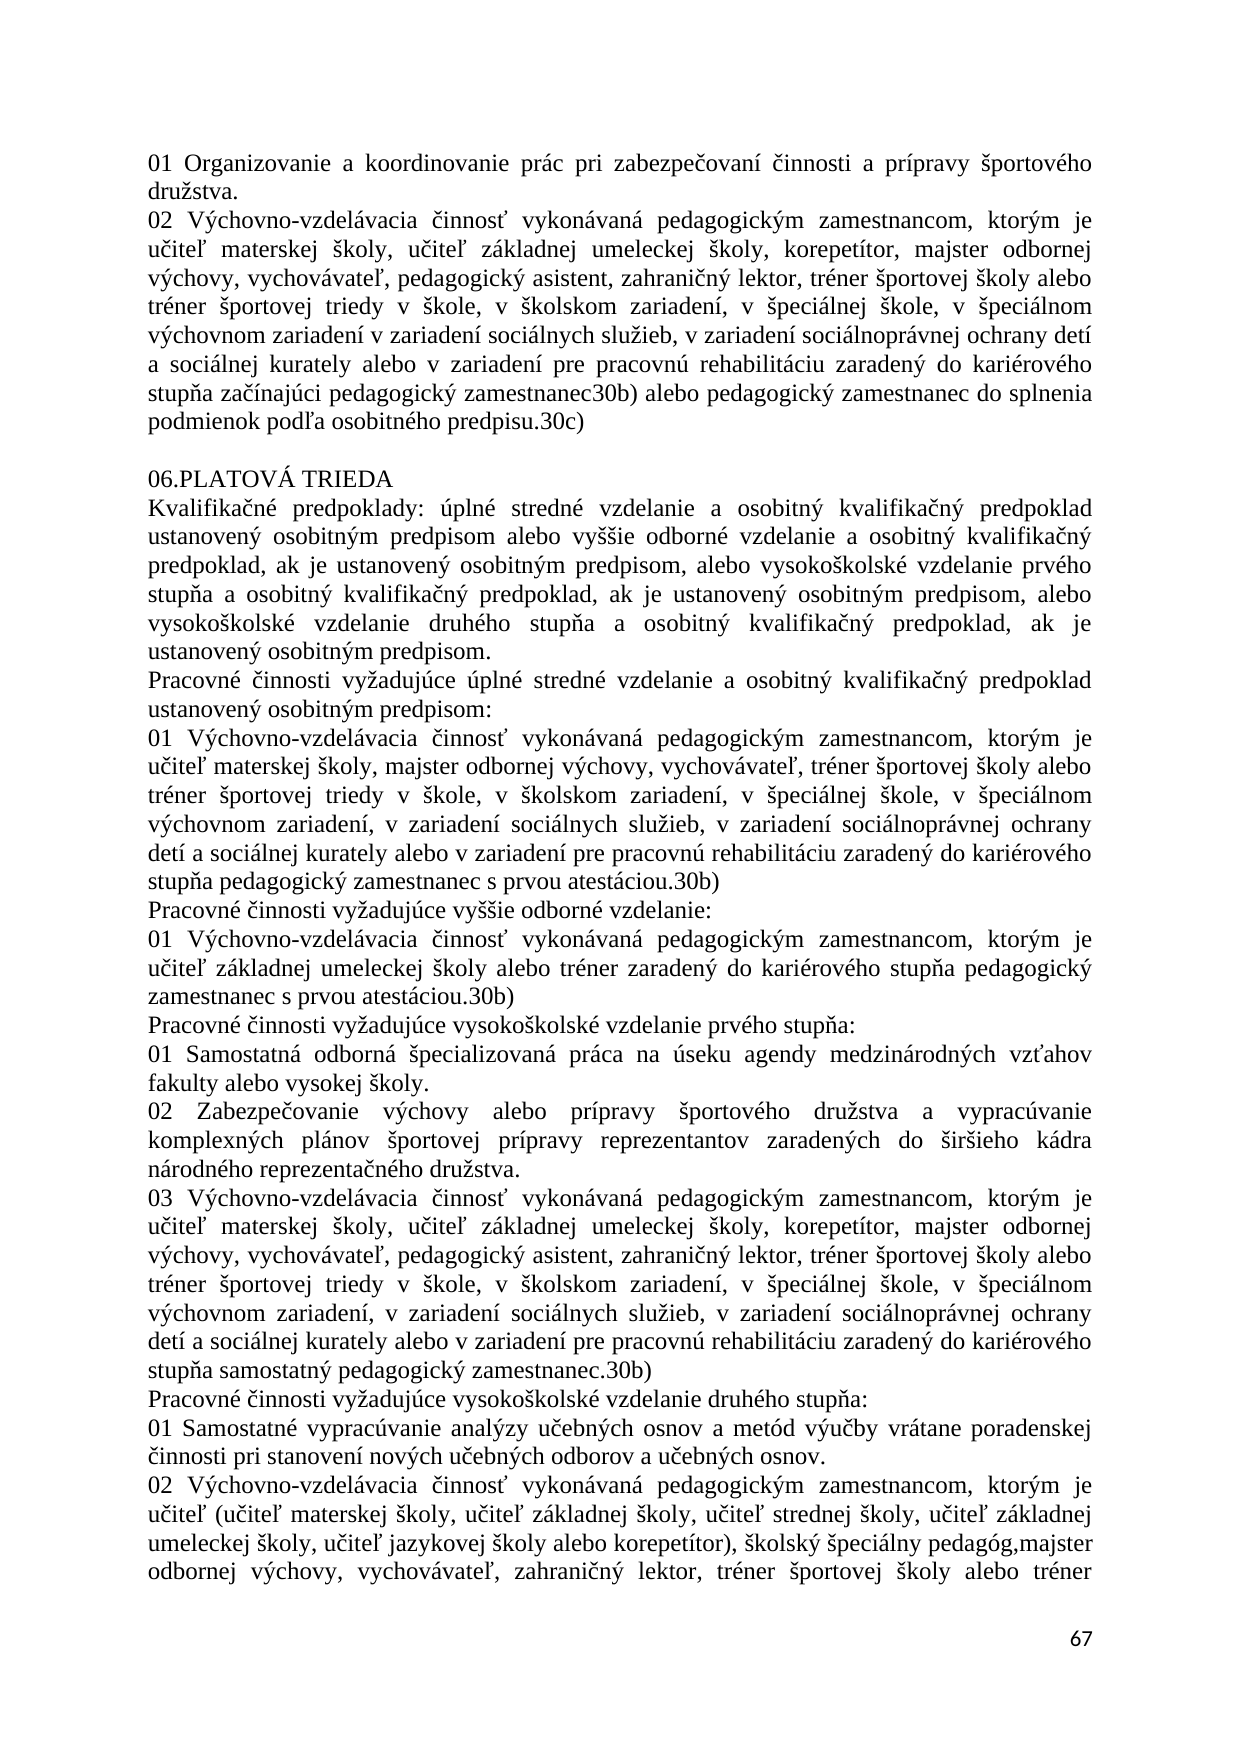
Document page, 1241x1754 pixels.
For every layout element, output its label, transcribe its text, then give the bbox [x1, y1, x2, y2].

text 03 Výchovno-vzdelávacia činnosť vykonávaná pedagogickým zamestnancom, ktorým je učiteľ materskej školy, učiteľ základnej umeleckej školy, korepetítor, majster odbornej výchovy, vychovávateľ, pedagogický asistent, zahraničný lektor, tréner športovej školy alebo tréner športovej triedy v škole, v školskom zariadení, v špeciálnej škole, v špeciálnom výchovnom zariadení, v zariadení sociálnych služieb, v zariadení sociálnoprávnej ochrany detí a sociálnej kurately alebo v zariadení pre pracovnú rehabilitáciu zaradený do kariérového stupňa samostatný pedagogický zamestnanec.30b) [148, 1183, 1093, 1384]
text 02 Výchovno-vzdelávacia činnosť vykonávaná pedagogickým zamestnancom, ktorým je učiteľ materskej školy, učiteľ základnej umeleckej školy, korepetítor, majster odbornej výchovy, vychovávateľ, pedagogický asistent, zahraničný lektor, tréner športovej školy alebo tréner športovej triedy v škole, v školskom zariadení, v špeciálnej škole, v špeciálnom výchovnom zariadení v zariadení sociálnych služieb, v zariadení sociálnoprávnej ochrany detí a sociálnej kurately alebo v zariadení pre pracovnú rehabilitáciu zaradený do kariérového stupňa začínajúci pedagogický zamestnanec30b) alebo pedagogický zamestnanec do splnenia podmienok podľa osobitného predpisu.30c) [148, 205, 1093, 435]
text Pracovné činnosti vyžadujúce vysokoškolské vzdelanie prvého stupňa: [148, 1010, 1093, 1039]
text 01 Výchovno-vzdelávacia činnosť vykonávaná pedagogickým zamestnancom, ktorým je učiteľ základnej umeleckej školy alebo tréner zaradený do kariérového stupňa pedagogický zamestnanec s prvou atestáciou.30b) [148, 924, 1093, 1010]
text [148, 1470, 1093, 1585]
text 06.PLATOVÁ TRIEDA [148, 464, 1093, 493]
text 01 Samostatná odborná špecializovaná práca na úseku agendy medzinárodných vzťahov fakulty alebo vysokej školy. [148, 1039, 1093, 1096]
text 01 Samostatné vypracúvanie analýzy učebných osnov a metód výučby vrátane poradenskej činnosti pri stanovení nových učebných odborov a učebných osnov. [148, 1413, 1093, 1470]
text Pracovné činnosti vyžadujúce úplné stredné vzdelanie a osobitný kvalifikačný predpoklad ustanovený osobitným predpisom: [148, 665, 1093, 723]
text Kvalifikačné predpoklady: úplné stredné vzdelanie a osobitný kvalifikačný predpoklad ustanovený osobitným predpisom alebo vyššie odborné vzdelanie a osobitný kvalifikačný predpoklad, ak je ustanovený osobitným predpisom, alebo vysokoškolské vzdelanie prvého stupňa a osobitný kvalifikačný predpoklad, ak je ustanovený osobitným predpisom, alebo vysokoškolské vzdelanie druhého stupňa a osobitný kvalifikačný predpoklad, ak je ustanovený osobitným predpisom. [148, 493, 1093, 665]
text Pracovné činnosti vyžadujúce vysokoškolské vzdelanie druhého stupňa: [148, 1384, 1093, 1413]
text 01 Organizovanie a koordinovanie prác pri zabezpečovaní činnosti a prípravy športového družstva. [148, 148, 1093, 205]
text Pracovné činnosti vyžadujúce vyššie odborné vzdelanie: [148, 895, 1093, 924]
text 01 Výchovno-vzdelávacia činnosť vykonávaná pedagogickým zamestnancom, ktorým je učiteľ materskej školy, majster odbornej výchovy, vychovávateľ, tréner športovej školy alebo tréner športovej triedy v škole, v školskom zariadení, v špeciálnej škole, v špeciálnom výchovnom zariadení, v zariadení sociálnych služieb, v zariadení sociálnoprávnej ochrany detí a sociálnej kurately alebo v zariadení pre pracovnú rehabilitáciu zaradený do kariérového stupňa pedagogický zamestnanec s prvou atestáciou.30b) [148, 723, 1093, 895]
text 02 Zabezpečovanie výchovy alebo prípravy športového družstva a vypracúvanie komplexných plánov športovej prípravy reprezentantov zaradených do širšieho kádra národného reprezentačného družstva. [148, 1096, 1093, 1183]
